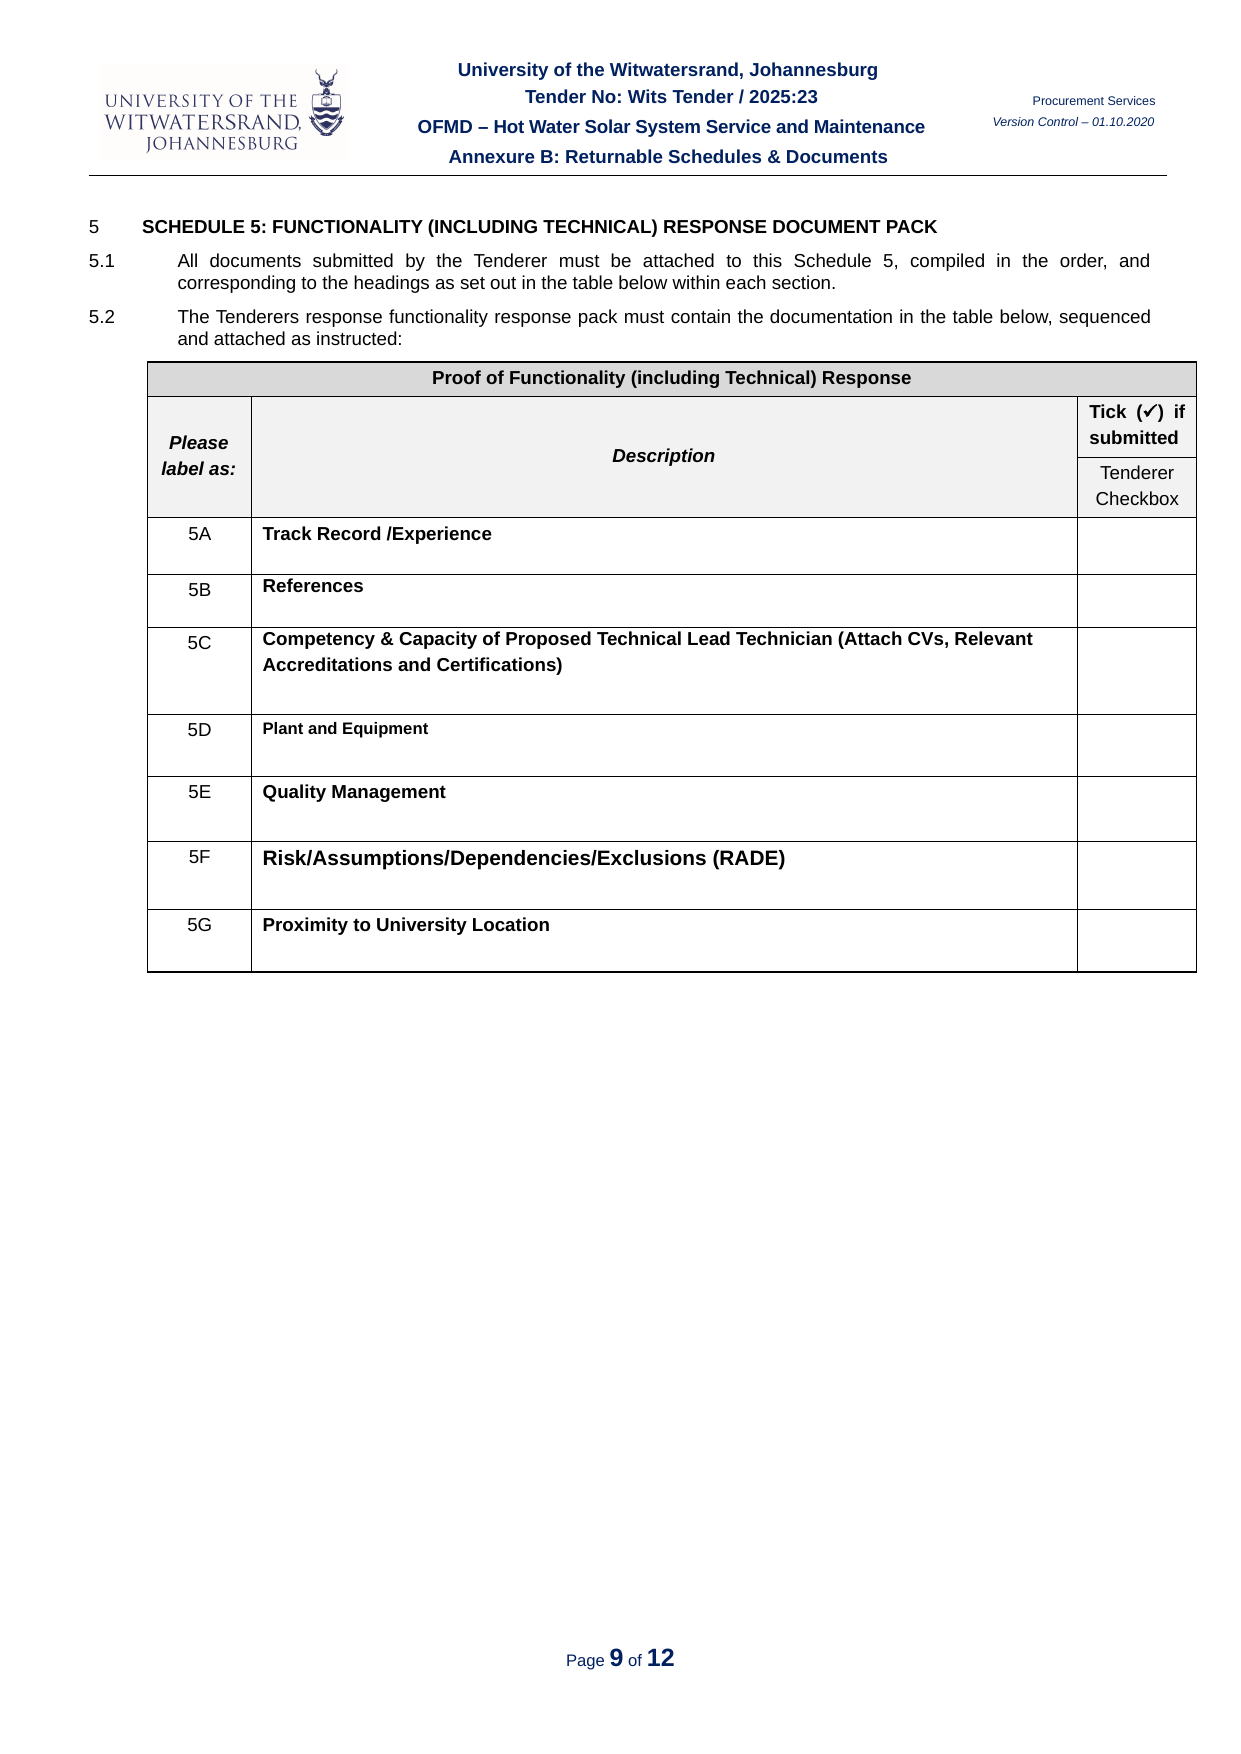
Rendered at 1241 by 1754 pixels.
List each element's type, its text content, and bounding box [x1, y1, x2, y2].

table_header Proof of Functionality (including Technical) Response [148, 363, 1196, 396]
table_cell Track Record /Experience [252, 518, 1077, 574]
table_cell 5F [148, 842, 251, 909]
table_cell [1078, 777, 1196, 841]
table_cell [1078, 715, 1196, 776]
text All documents submitted by the Tenderer must be attached to this Schedule 5, compiled in the order, and corresponding to the headings as set out in the table below within each section. [89, 250, 1152, 293]
table_cell 5B [148, 575, 251, 627]
table_cell Plant and Equipment [252, 715, 1077, 776]
table_cell Risk/Assumptions/Dependencies/Exclusions (RADE) [252, 842, 1077, 909]
table_cell [1078, 575, 1196, 627]
table_cell [1078, 842, 1196, 909]
text SCHEDULE 5: FUNCTIONALITY (INCLUDING TECHNICAL) RESPONSE DOCUMENT PACK [89, 216, 1152, 238]
table_cell Description [252, 397, 1077, 517]
table_cell Quality Management [252, 777, 1077, 841]
text The Tenderers response functionality response pack must contain the documentation in the table below, sequenced and attached as instructed: [89, 306, 1152, 349]
table_cell 5D [148, 715, 251, 776]
table_cell [1078, 628, 1196, 713]
table_cell Proximity to University Location [252, 910, 1077, 971]
table_cell 5A [148, 518, 251, 574]
table_cell [1078, 518, 1196, 574]
table_cell Tick () if submitted [1078, 397, 1196, 457]
picture [100, 63, 349, 159]
table_cell Competency & Capacity of Proposed Technical Lead Technician (Attach CVs, Relevant Accreditations and Certifications) [252, 628, 1077, 713]
table_cell 5E [148, 777, 251, 841]
table_cell 5G [148, 910, 251, 971]
table_cell Tenderer Checkbox [1078, 458, 1196, 517]
table_cell 5C [148, 628, 251, 713]
table_cell [1078, 910, 1196, 971]
table_cell Please label as: [148, 397, 251, 517]
table_cell References [252, 575, 1077, 627]
